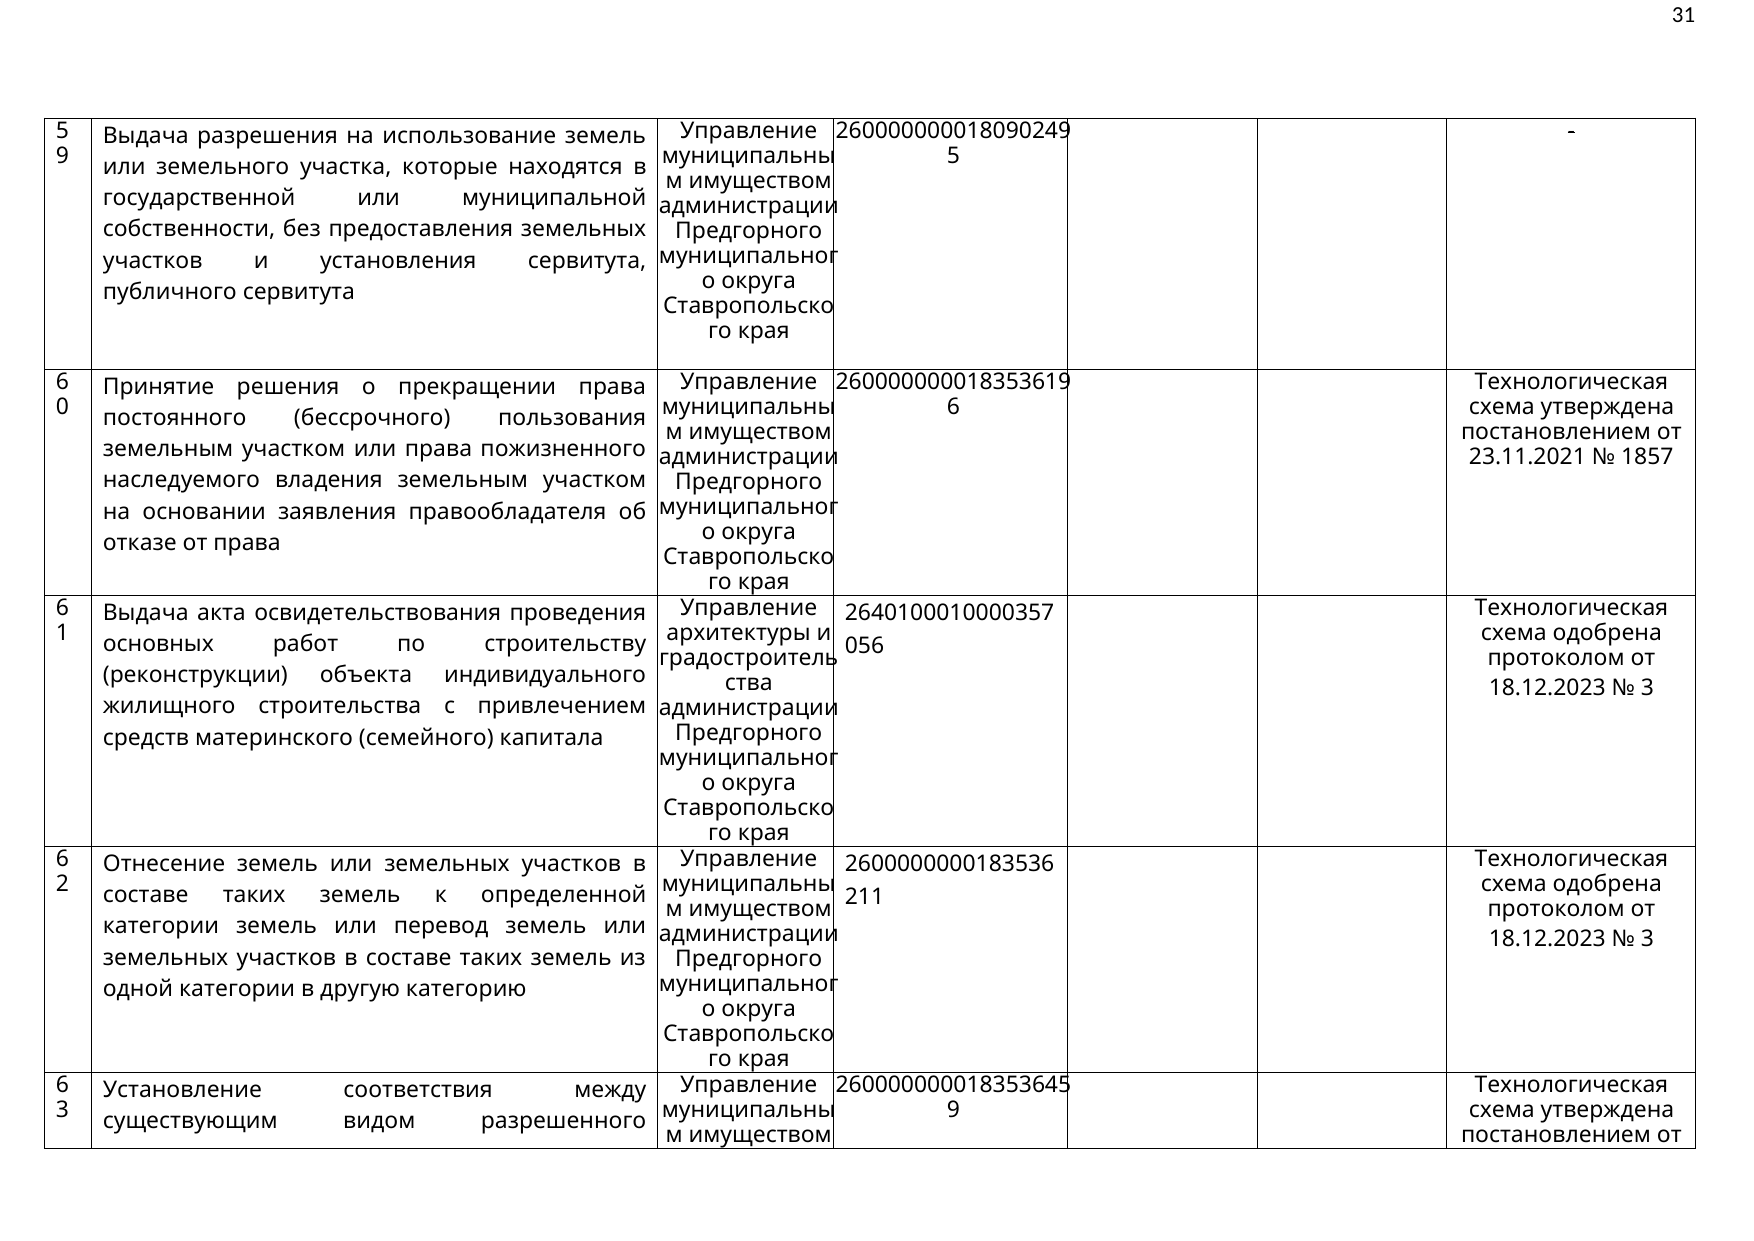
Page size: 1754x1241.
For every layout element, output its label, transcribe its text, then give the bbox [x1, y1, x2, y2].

table_cell Управление муниципальным имуществом администрации Предгорного муниципального округа Ставропольского края [658, 847, 833, 1072]
table_cell 59 [45, 119, 91, 369]
table_cell 60 [45, 370, 91, 595]
table_cell [1258, 596, 1446, 846]
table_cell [1447, 1073, 1695, 1148]
table_cell Отнесение земель или земельных участков в составе таких земель к определенной категории земель или перевод земель или земельных участков в составе таких земель из одной категории в другую категорию [92, 847, 657, 1072]
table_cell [658, 119, 833, 369]
table_cell Выдача акта освидетельствования проведения основных работ по строительству (реконструкции) объекта индивидуального жилищного строительства с привлечением средств материнского (семейного) капитала [92, 596, 657, 846]
table_cell [1068, 119, 1257, 369]
table_cell 2640100010000357056 [834, 596, 1067, 846]
table_cell 2600000000183536196 [834, 370, 1067, 595]
table_cell 2600000000183536459 [834, 1073, 1067, 1148]
table_cell [1258, 370, 1446, 595]
table_cell Управление муниципальным имуществом администрации Предгорного муниципального округа Ставропольского края [658, 370, 833, 595]
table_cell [658, 1073, 833, 1148]
table_cell Технологическая схема одобрена протоколом от 18.12.2023 № 3 [1447, 847, 1695, 1072]
table_cell 2600000000180902495 [834, 119, 1067, 369]
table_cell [92, 1073, 657, 1148]
table_cell [1258, 1073, 1446, 1148]
table_cell Технологическая схема утверждена постановлением от 23.11.2021 № 1857 [1447, 370, 1695, 595]
table_cell 2600000000183536211 [834, 847, 1067, 1072]
table_cell [1068, 1073, 1257, 1148]
table_cell Принятие решения о прекращении права постоянного (бессрочного) пользования земельным участком или права пожизненного наследуемого владения земельным участком на основании заявления правообладателя об отказе от права [92, 370, 657, 595]
table_cell [1258, 847, 1446, 1072]
table_cell [1258, 119, 1446, 369]
table_cell 62 [45, 847, 91, 1072]
table_cell Технологическая схема одобрена протоколом от 18.12.2023 № 3 [1447, 596, 1695, 846]
table_cell [1068, 847, 1257, 1072]
table_cell 63 [45, 1073, 91, 1148]
table_cell Выдача разрешения на использование земель или земельного участка, которые находятся в государственной или муниципальной собственности, без предоставления земельных участков и установления сервитута, публичного сервитута [92, 119, 657, 369]
table_cell Управление архитектуры и градостроительства администрации Предгорного муниципального округа Ставропольского края [658, 596, 833, 846]
table_cell [1068, 596, 1257, 846]
table_cell 61 [45, 596, 91, 846]
table_cell [1068, 370, 1257, 595]
table_cell - [1447, 119, 1695, 369]
